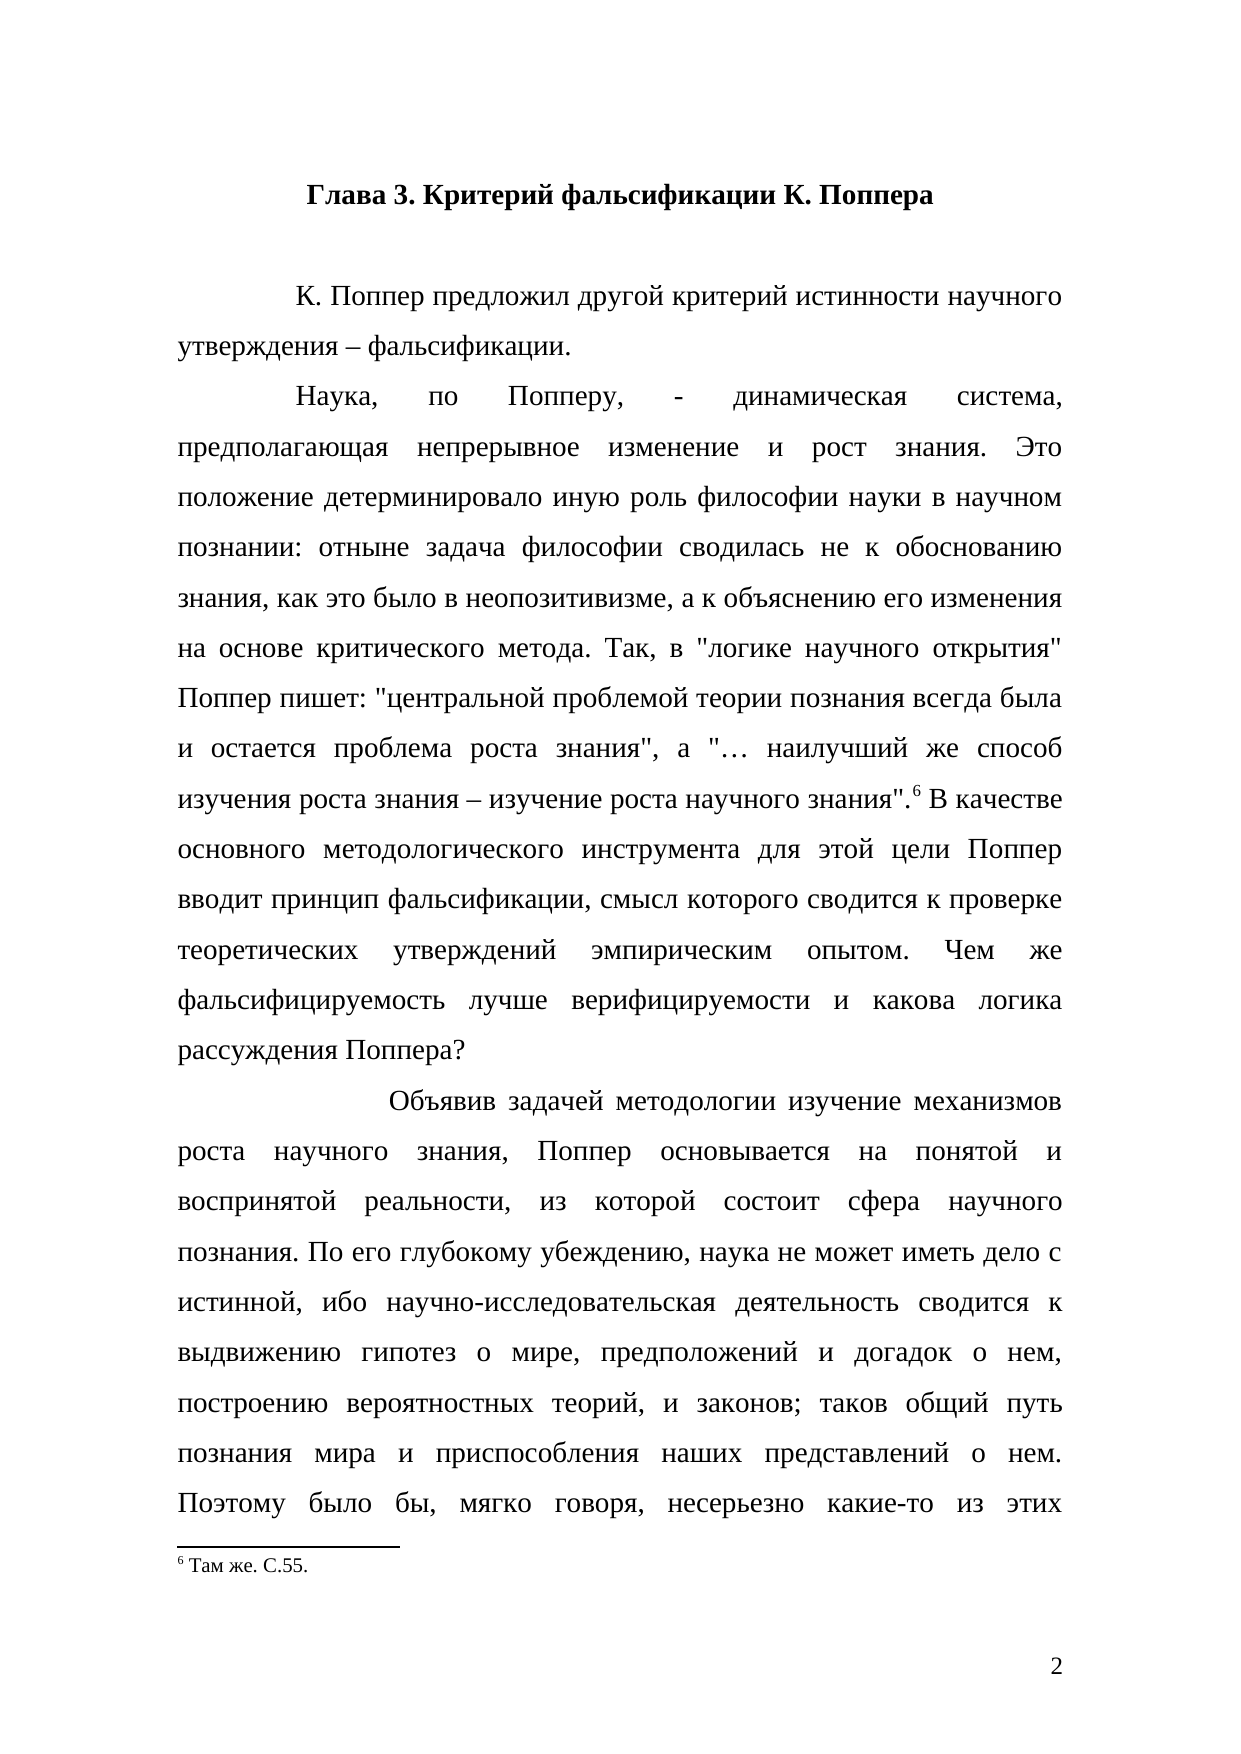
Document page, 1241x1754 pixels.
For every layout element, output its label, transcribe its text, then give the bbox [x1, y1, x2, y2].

text К. Поппер предложил другой критерий истинности научного утверждения – фальсификации. [177, 278, 1063, 362]
text Наука, по Попперу, - динамическая система, предполагающая непрерывное изменение и рост знания. Это положение детерминировало иную роль философии науки в научном познании: отныне задача философии сводилась не к обоснованию знания, как это было в неопозитивизме, а к объяснению его изменения на основе критического метода. Так, в "логике научного открытия" Поппер пишет: "центральной проблемой теории познания всегда была и остается проблема роста знания", а "… наилучший же способ изучения роста знания – изучение роста научного знания". В качестве основного методологического инструмента для этой цели Поппер вводит принцип фальсификации, смысл которого сводится к проверке теоретических утверждений эмпирическим опытом. Чем же фальсифицируемость лучше верифицируемости и какова логика рассуждения Поппера? [177, 378, 1063, 1066]
text Глава 3. Критерий фальсификации К. Поппера [177, 177, 1063, 211]
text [177, 1083, 1063, 1519]
